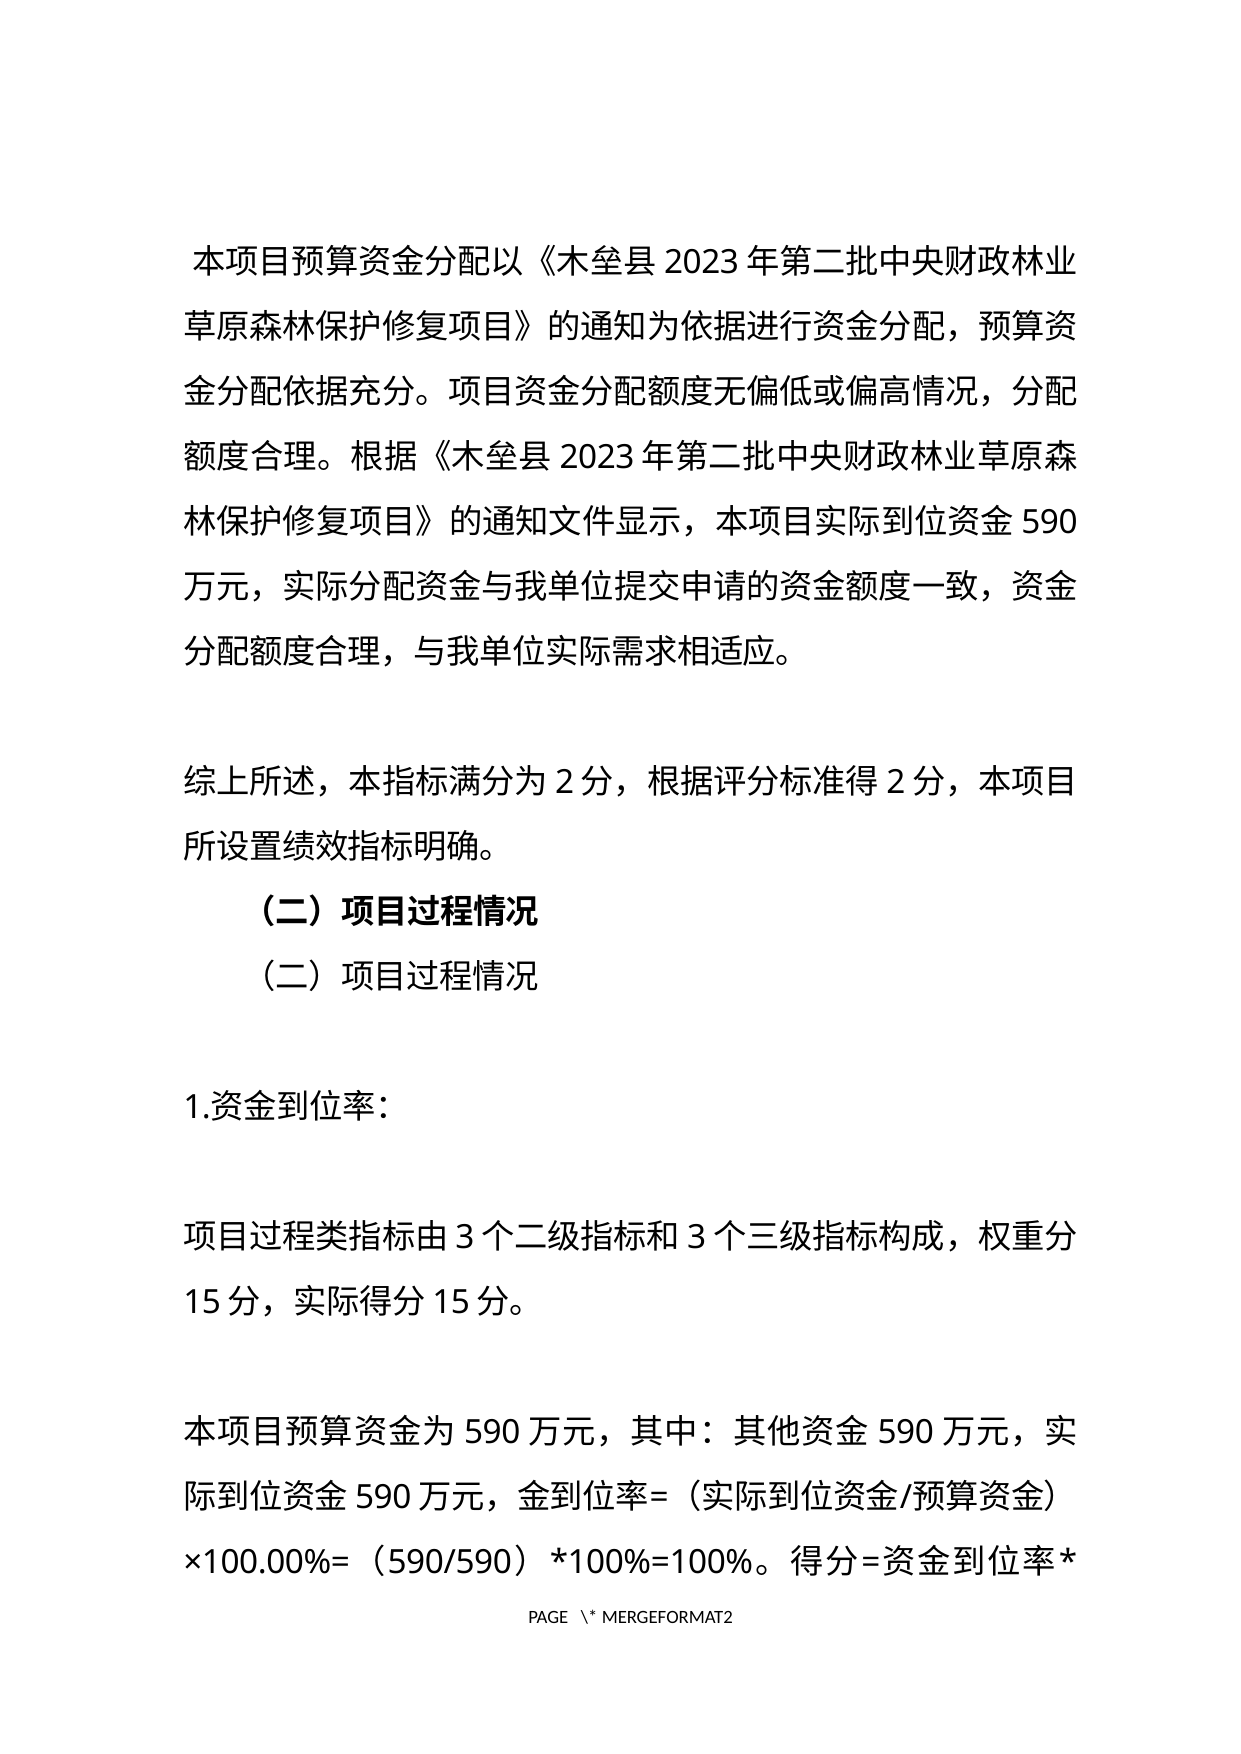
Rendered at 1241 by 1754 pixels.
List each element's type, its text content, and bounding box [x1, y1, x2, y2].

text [183, 162, 1078, 877]
text （二）项目过程情况 [183, 877, 1078, 942]
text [183, 942, 1078, 1592]
